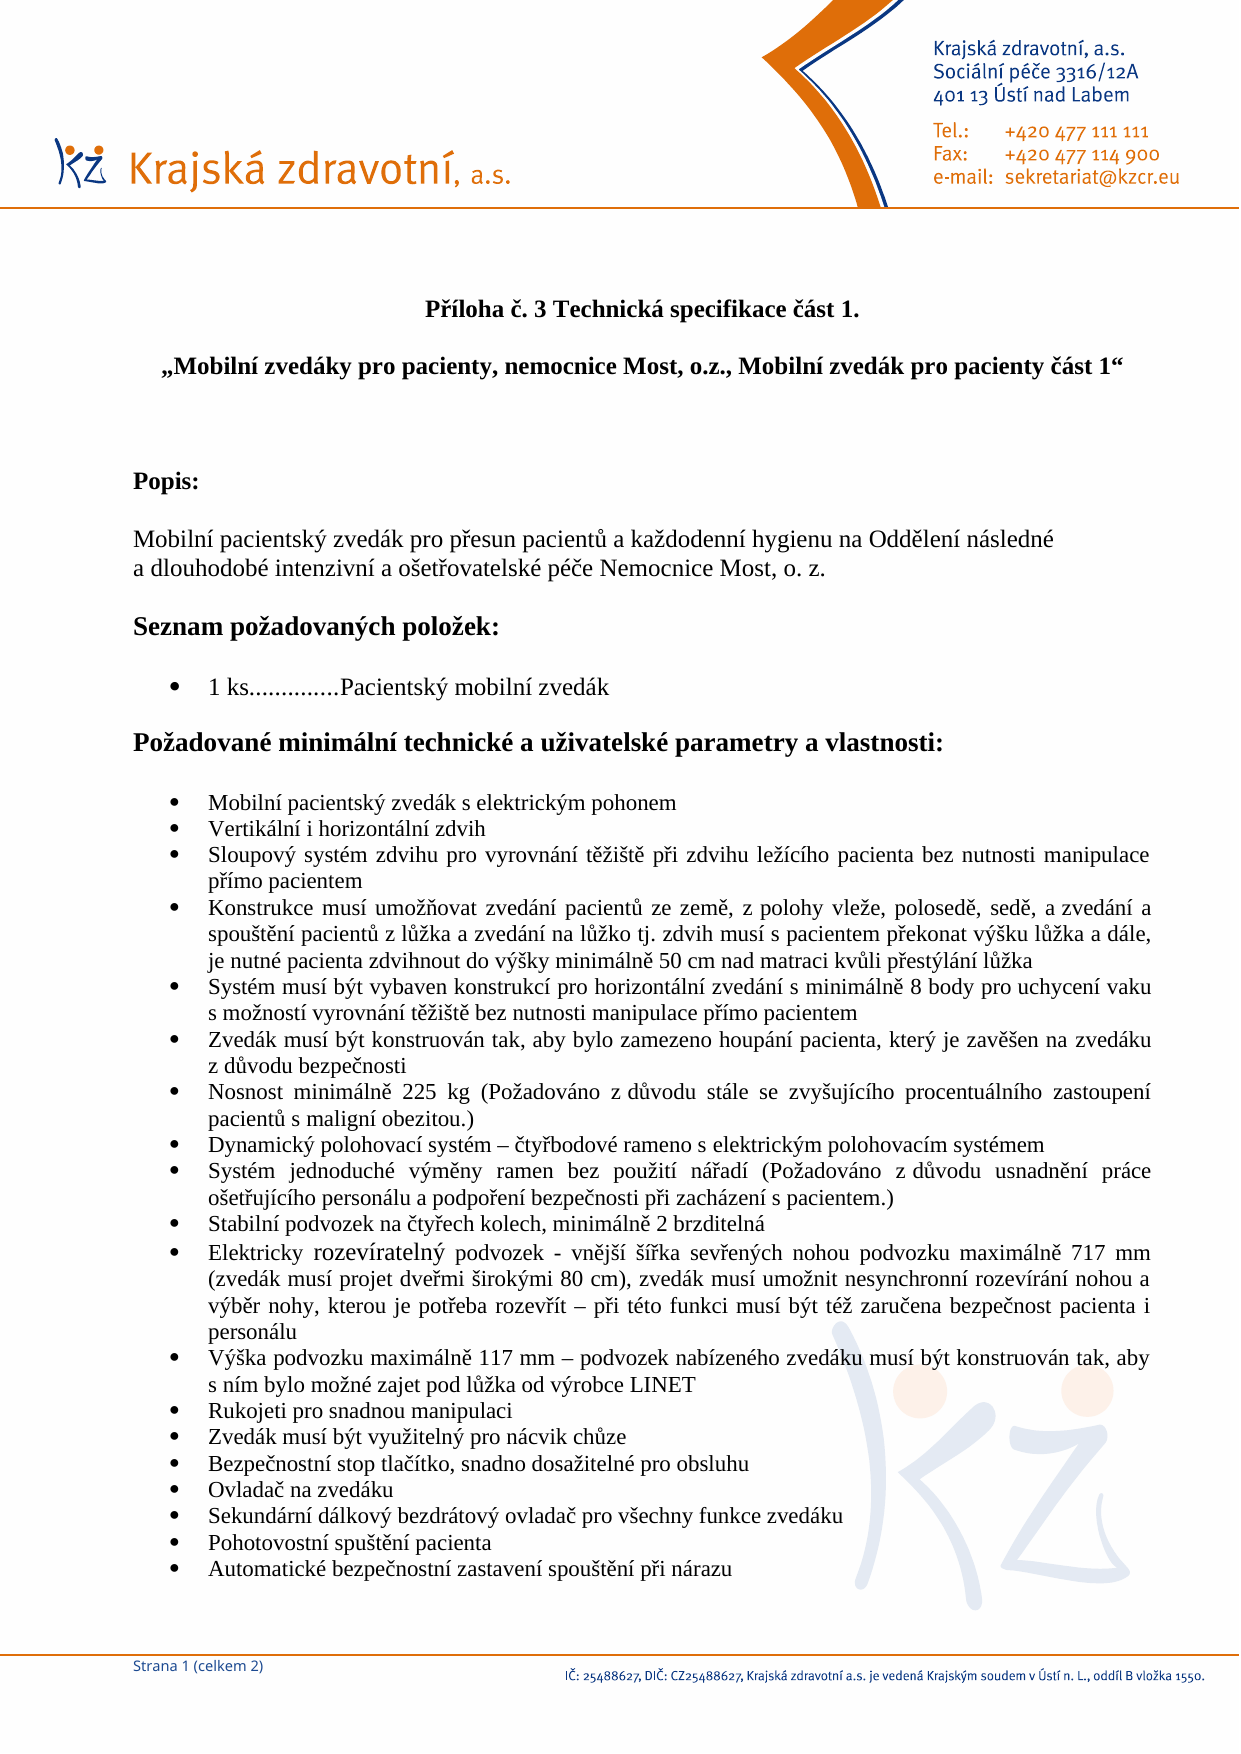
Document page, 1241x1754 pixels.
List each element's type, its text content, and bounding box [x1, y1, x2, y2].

list Dynamický polohovací systém – čtyřbodové rameno s elektrickým polohovacím systémem [170, 1131, 1152, 1157]
list Zvedák musí být využitelný pro nácvik chůze [170, 1423, 1152, 1450]
text Požadované minimální technické a uživatelské parametry a vlastnosti: [133, 726, 1152, 757]
list Sloupový systém zdvihu pro vyrovnání těžiště při zdvihu ležícího pacienta bez nutnosti manipulace přímo pacientem [170, 841, 1152, 894]
text Mobilní pacientský zvedák pro přesun pacientů a každodenní hygienu na Oddělení následné a dlouhodobé intenzivní a ošetřovatelské péče Nemocnice Most, o. z. [133, 524, 1152, 581]
list Systém jednoduché výměny ramen bez použití nářadí (Požadováno z důvodu usnadnění práce ošetřujícího personálu a podpoření bezpečnosti při zacházení s pacientem.) [170, 1157, 1152, 1210]
list Zvedák musí být konstruován tak, aby bylo zamezeno houpání pacienta, který je zavěšen na zvedáku z důvodu bezpečnosti [170, 1026, 1152, 1078]
list Systém musí být vybaven konstrukcí pro horizontální zvedání s minimálně 8 body pro uchycení vaku s možností vyrovnání těžiště bez nutnosti manipulace přímo pacientem [170, 973, 1152, 1026]
list Ovladač na zvedáku [170, 1476, 1152, 1502]
text Seznam požadovaných položek: [133, 610, 1152, 641]
list Mobilní pacientský zvedák s elektrickým pohonem [170, 788, 1152, 815]
text „Mobilní zvedáky pro pacienty, nemocnice Most, o.z., Mobilní zvedák pro pacienty část 1“ [133, 351, 1152, 380]
list Stabilní podvozek na čtyřech kolech, minimálně 2 brzditelná [170, 1210, 1152, 1237]
list Sekundární dálkový bezdrátový ovladač pro všechny funkce zvedáku [170, 1502, 1152, 1529]
list Vertikální i horizontální zdvih [170, 815, 1152, 841]
list Pohotovostní spuštění pacienta [170, 1529, 1152, 1555]
list Bezpečnostní stop tlačítko, snadno dosažitelné pro obsluhu [170, 1450, 1152, 1476]
text Popis: [133, 466, 1152, 495]
list Rukojeti pro snadnou manipulaci [170, 1397, 1152, 1423]
list Nosnost minimálně 225 kg (Požadováno z důvodu stále se zvyšujícího procentuálního zastoupení pacientů s maligní obezitou.) [170, 1078, 1152, 1131]
list 1 ks Pacientský mobilní zvedák [170, 672, 1152, 701]
text Příloha č. 3 Technická specifikace část 1. [133, 294, 1152, 323]
list Konstrukce musí umožňovat zvedání pacientů ze země, z polohy vleže, polosedě, sedě, a zvedání a spouštění pacientů z lůžka a zvedání na lůžko tj. zdvih musí s pacientem překonat výšku lůžka a dále, je nutné pacienta zdvihnout do výšky minimálně 50 cm nad matraci kvůli přestýlání lůžka [170, 894, 1152, 973]
list Elektricky rozevíratelný podvozek - vnější šířka sevřených nohou podvozku maximálně 717 mm (zvedák musí projet dveřmi širokými 80 cm), zvedák musí umožnit nesynchronní rozevírání nohou a výběr nohy, kterou je potřeba rozevřít – při této funkci musí být též zaručena bezpečnost pacienta i personálu [170, 1237, 1152, 1344]
list Výška podvozku maximálně 117 mm – podvozek nabízeného zvedáku musí být konstruován tak, aby s ním bylo možné zajet pod lůžka od výrobce LINET [170, 1344, 1152, 1397]
list Automatické bezpečnostní zastavení spouštění při nárazu [170, 1555, 1152, 1582]
